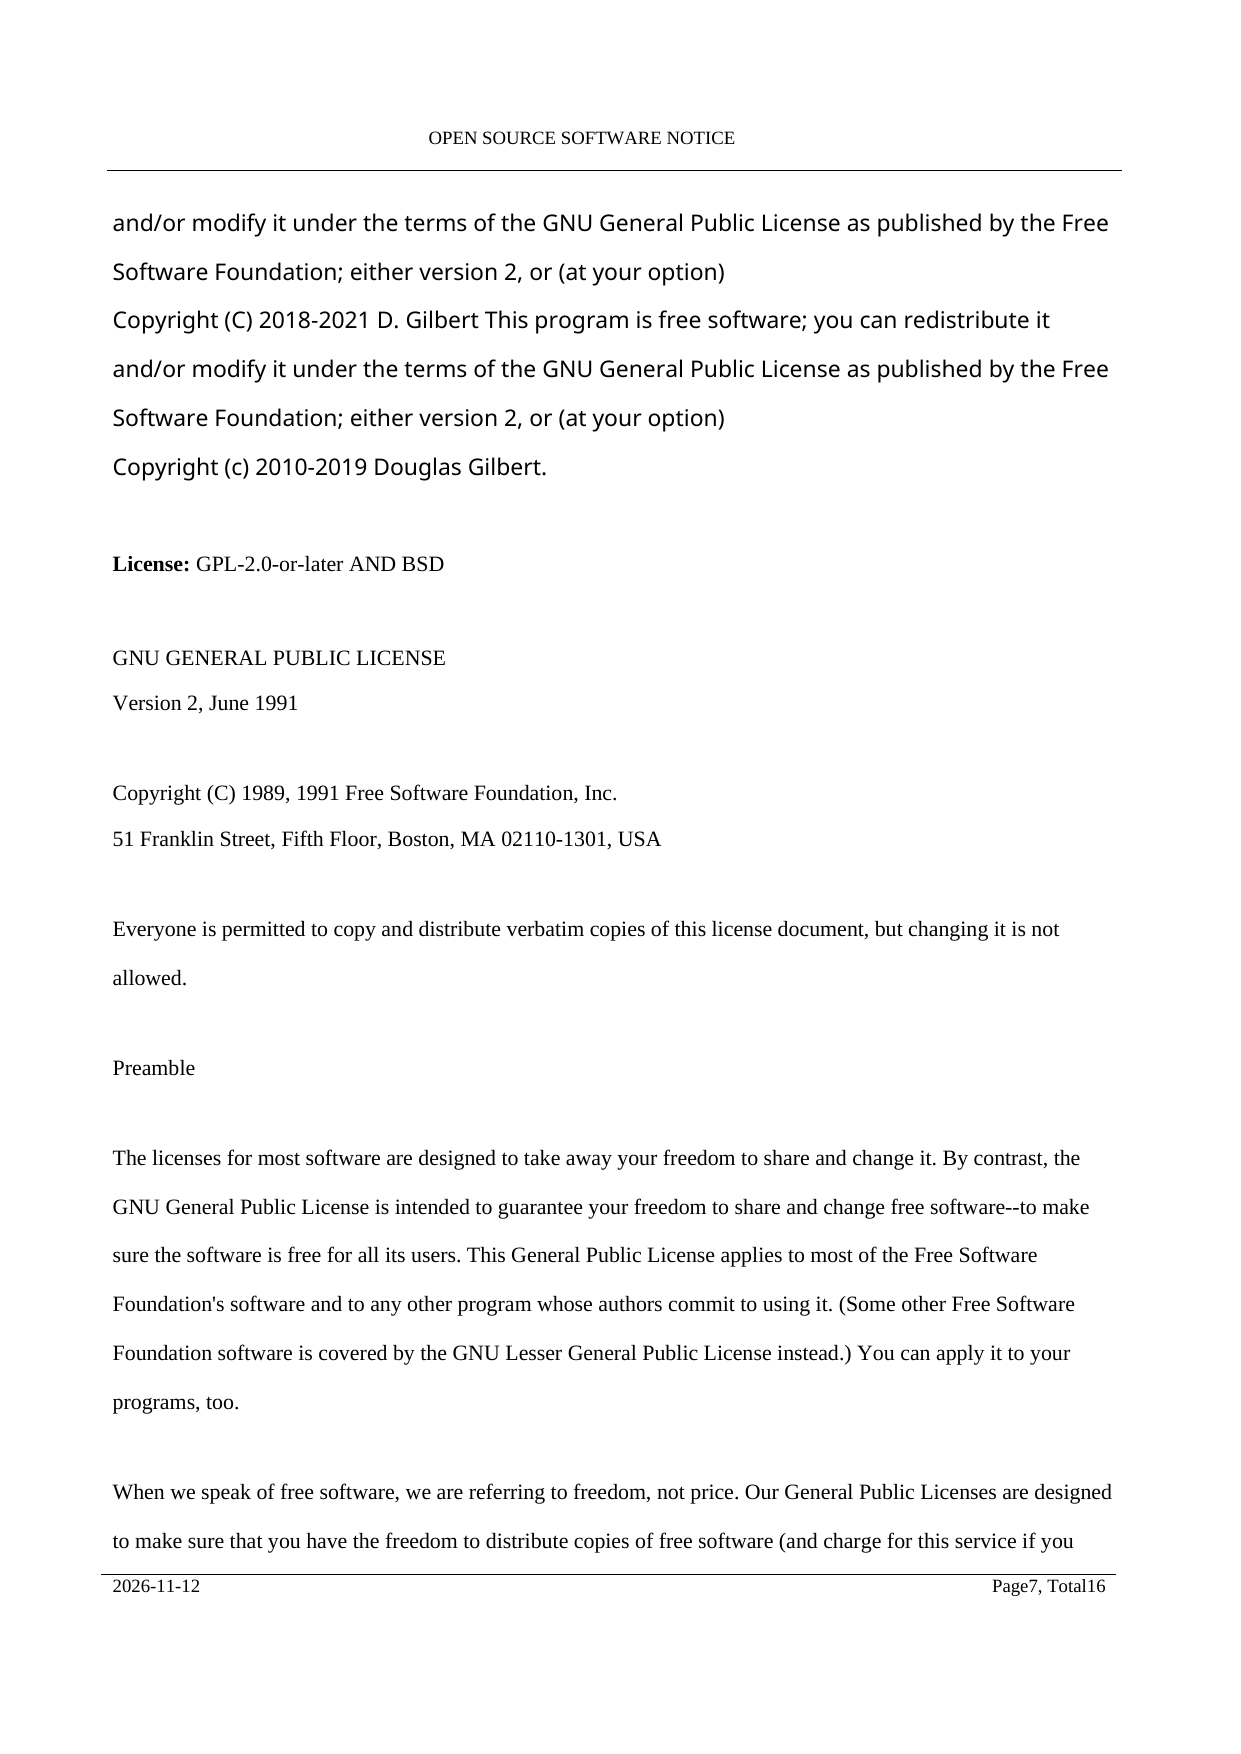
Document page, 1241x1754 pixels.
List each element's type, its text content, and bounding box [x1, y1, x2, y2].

text Copyright (C) 1989, 1991 Free Software Foundation, Inc. [112, 777, 1128, 809]
text License: GPL-2.0-or-later AND BSD [112, 548, 1128, 580]
text Preamble [112, 1051, 1128, 1083]
text 51 Franklin Street, Fifth Floor, Boston, MA 02110-1301, USA [112, 822, 1128, 854]
text Version 2, June 1991 [112, 687, 1128, 719]
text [112, 206, 1128, 531]
text GNU GENERAL PUBLIC LICENSE [112, 593, 1128, 674]
text Everyone is permitted to copy and distribute verbatim copies of this license document, but changing it is not allowed. [112, 912, 1128, 993]
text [112, 1475, 1128, 1556]
text The licenses for most software are designed to take away your freedom to share and change it. By contrast, the GNU General Public License is intended to guarantee your freedom to share and change free software--to make sure the software is free for all its users. This General Public License applies to most of the Free Software Foundation's software and to any other program whose authors commit to using it. (Some other Free Software Foundation software is covered by the GNU Lesser General Public License instead.) You can apply it to your programs, too. [112, 1141, 1128, 1417]
